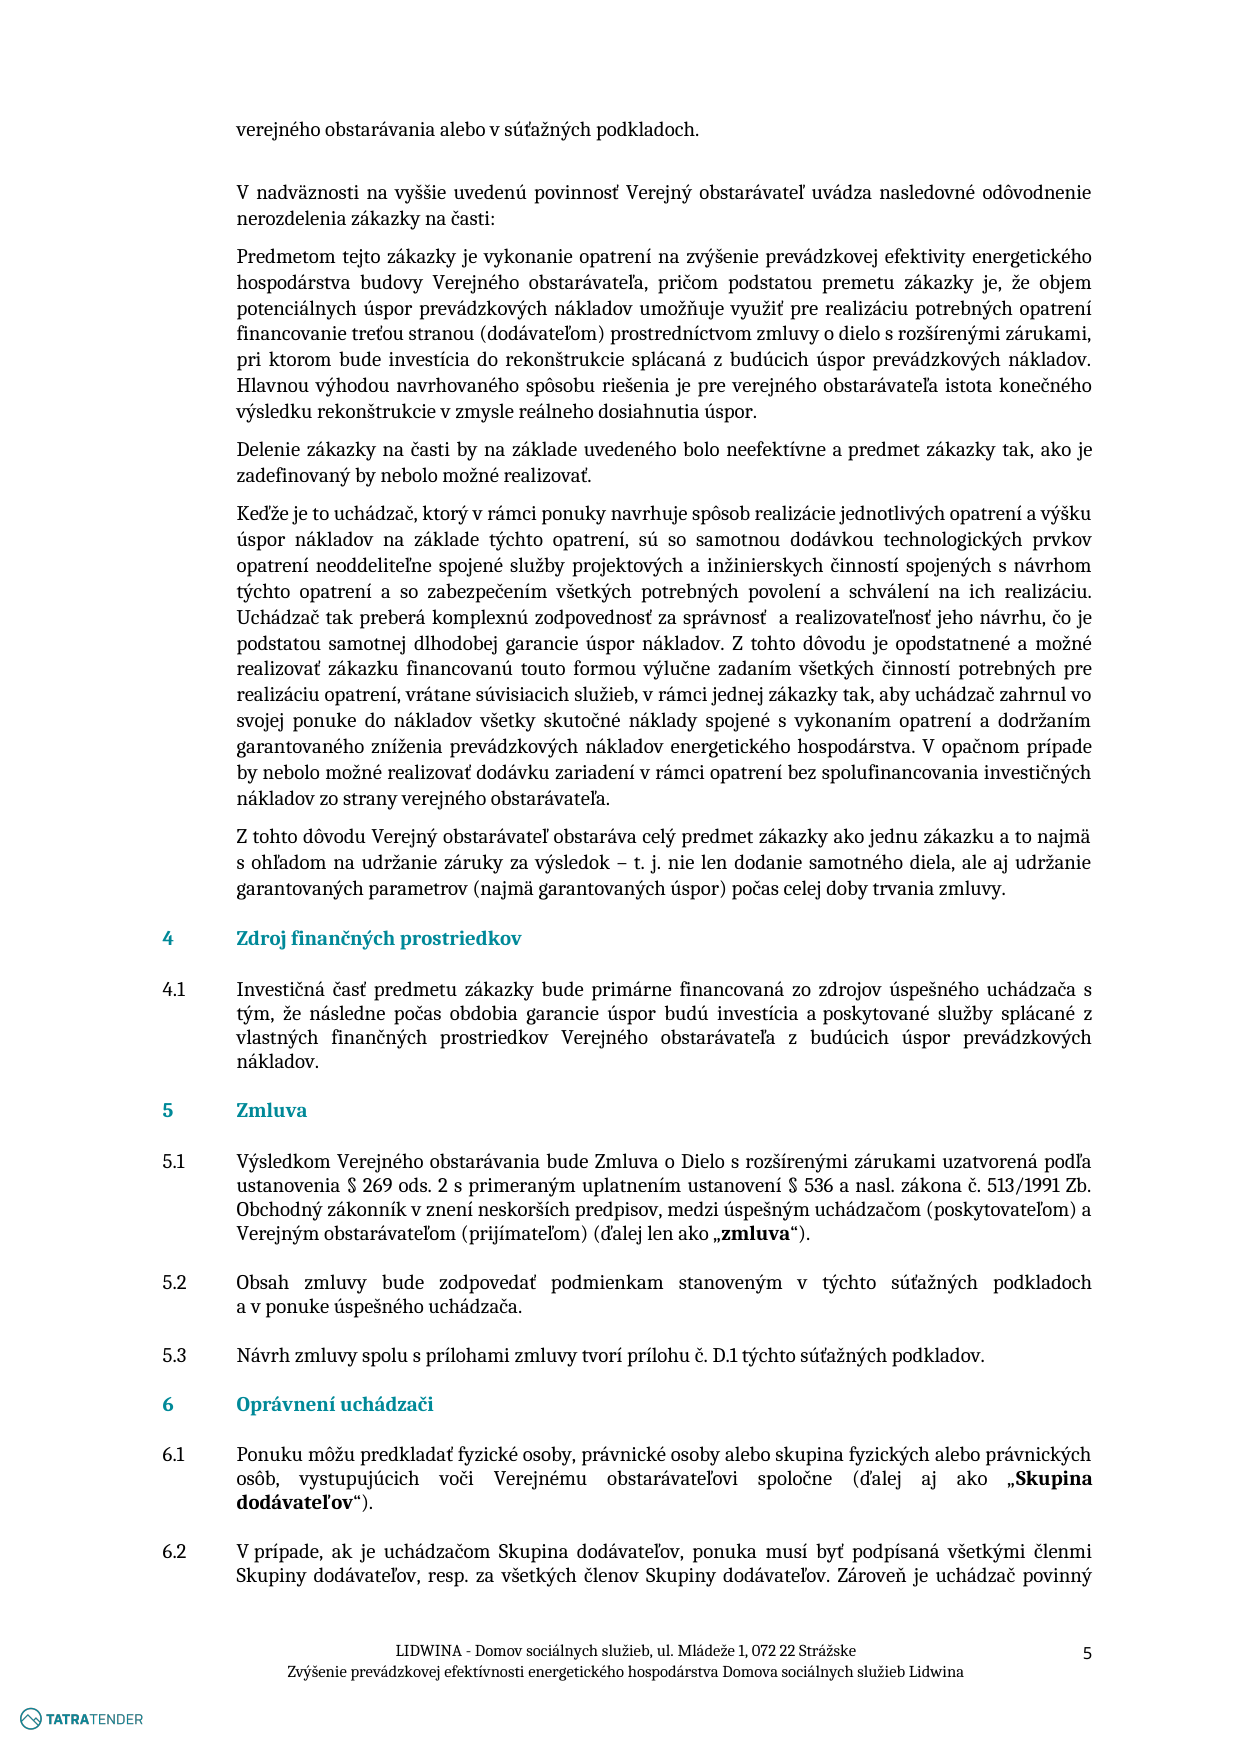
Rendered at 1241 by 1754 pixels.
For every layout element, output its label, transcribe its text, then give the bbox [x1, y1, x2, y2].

text Z tohto dôvodu Verejný obstarávateľ obstaráva celý predmet zákazky ako jednu zákazku a to najmä s ohľadom na udržanie záruky za výsledok – t. j. nie len dodanie samotného diela, ale aj udržanie garantovaných parametrov (najmä garantovaných úspor) počas celej doby trvania zmluvy. [236, 824, 1093, 900]
picture [14, 1697, 153, 1739]
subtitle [162, 118, 1093, 142]
subtitle Oprávnení uchádzači [162, 1392, 1093, 1416]
text Delenie zákazky na časti by na základe uvedeného bolo neefektívne a predmet zákazky tak, ako je zadefinovaný by nebolo možné realizovať. [236, 438, 1093, 488]
text V nadväznosti na vyššie uvedenú povinnosť Verejný obstarávateľ uvádza nasledovné odôvodnenie nerozdelenia zákazky na časti: [236, 180, 1093, 230]
subtitle Investičná časť predmetu zákazky bude primárne financovaná zo zdrojov úspešného uchádzača s tým, že následne počas obdobia garancie úspor budú investícia a poskytované služby splácané z vlastných finančných prostriedkov Verejného obstarávateľa z budúcich úspor prevádzkových nákladov. [162, 978, 1093, 1074]
subtitle Ponuku môžu predkladať fyzické osoby, právnické osoby alebo skupina fyzických alebo právnických osôb, vystupujúcich voči Verejnému obstarávateľovi spoločne (ďalej aj ako „Skupina dodávateľov“). [162, 1443, 1093, 1515]
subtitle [162, 1540, 1093, 1588]
text Keďže je to uchádzač, ktorý v rámci ponuky navrhuje spôsob realizácie jednotlivých opatrení a výšku úspor nákladov na základe týchto opatrení, sú so samotnou dodávkou technologických prvkov opatrení neoddeliteľne spojené služby projektových a inžinierskych činností spojených s návrhom týchto opatrení a so zabezpečením všetkých potrebných povolení a schválení na ich realizáciu. Uchádzač tak preberá komplexnú zodpovednosť za správnosť a realizovateľnosť jeho návrhu, čo je podstatou samotnej dlhodobej garancie úspor nákladov. Z tohto dôvodu je opodstatnené a možné realizovať zákazku financovanú touto formou výlučne zadaním všetkých činností potrebných pre realizáciu opatrení, vrátane súvisiacich služieb, v rámci jednej zákazky tak, aby uchádzač zahrnul vo svojej ponuke do nákladov všetky skutočné náklady spojené s vykonaním opatrení a dodržaním garantovaného zníženia prevádzkových nákladov energetického hospodárstva. V opačnom prípade by nebolo možné realizovať dodávku zariadení v rámci opatrení bez spolufinancovania investičných nákladov zo strany verejného obstarávateľa. [236, 502, 1093, 810]
subtitle Zdroj finančných prostriedkov [162, 927, 1093, 951]
subtitle Návrh zmluvy spolu s prílohami zmluvy tvorí prílohu č. D.1 týchto súťažných podkladov. [162, 1343, 1093, 1367]
subtitle Obsah zmluvy bude zodpovedať podmienkam stanoveným v týchto súťažných podkladoch a v ponuke úspešného uchádzača. [162, 1270, 1093, 1318]
text Predmetom tejto zákazky je vykonanie opatrení na zvýšenie prevádzkovej efektivity energetického hospodárstva budovy Verejného obstarávateľa, pričom podstatou premetu zákazky je, že objem potenciálnych úspor prevádzkových nákladov umožňuje využiť pre realizáciu potrebných opatrení financovanie treťou stranou (dodávateľom) prostredníctvom zmluvy o dielo s rozšírenými zárukami, pri ktorom bude investícia do rekonštrukcie splácaná z budúcich úspor prevádzkových nákladov. Hlavnou výhodou navrhovaného spôsobu riešenia je pre verejného obstarávateľa istota konečného výsledku rekonštrukcie v zmysle reálneho dosiahnutia úspor. [236, 244, 1093, 423]
subtitle Zmluva [162, 1099, 1093, 1123]
subtitle Výsledkom Verejného obstarávania bude Zmluva o Dielo s rozšírenými zárukami uzatvorená podľa ustanovenia § 269 ods. 2 s primeraným uplatnením ustanovení § 536 a nasl. zákona č. 513/1991 Zb. Obchodný zákonník v znení neskorších predpisov, medzi úspešným uchádzačom (poskytovateľom) a Verejným obstarávateľom (prijímateľom) (ďalej len ako „zmluva“). [162, 1149, 1093, 1245]
